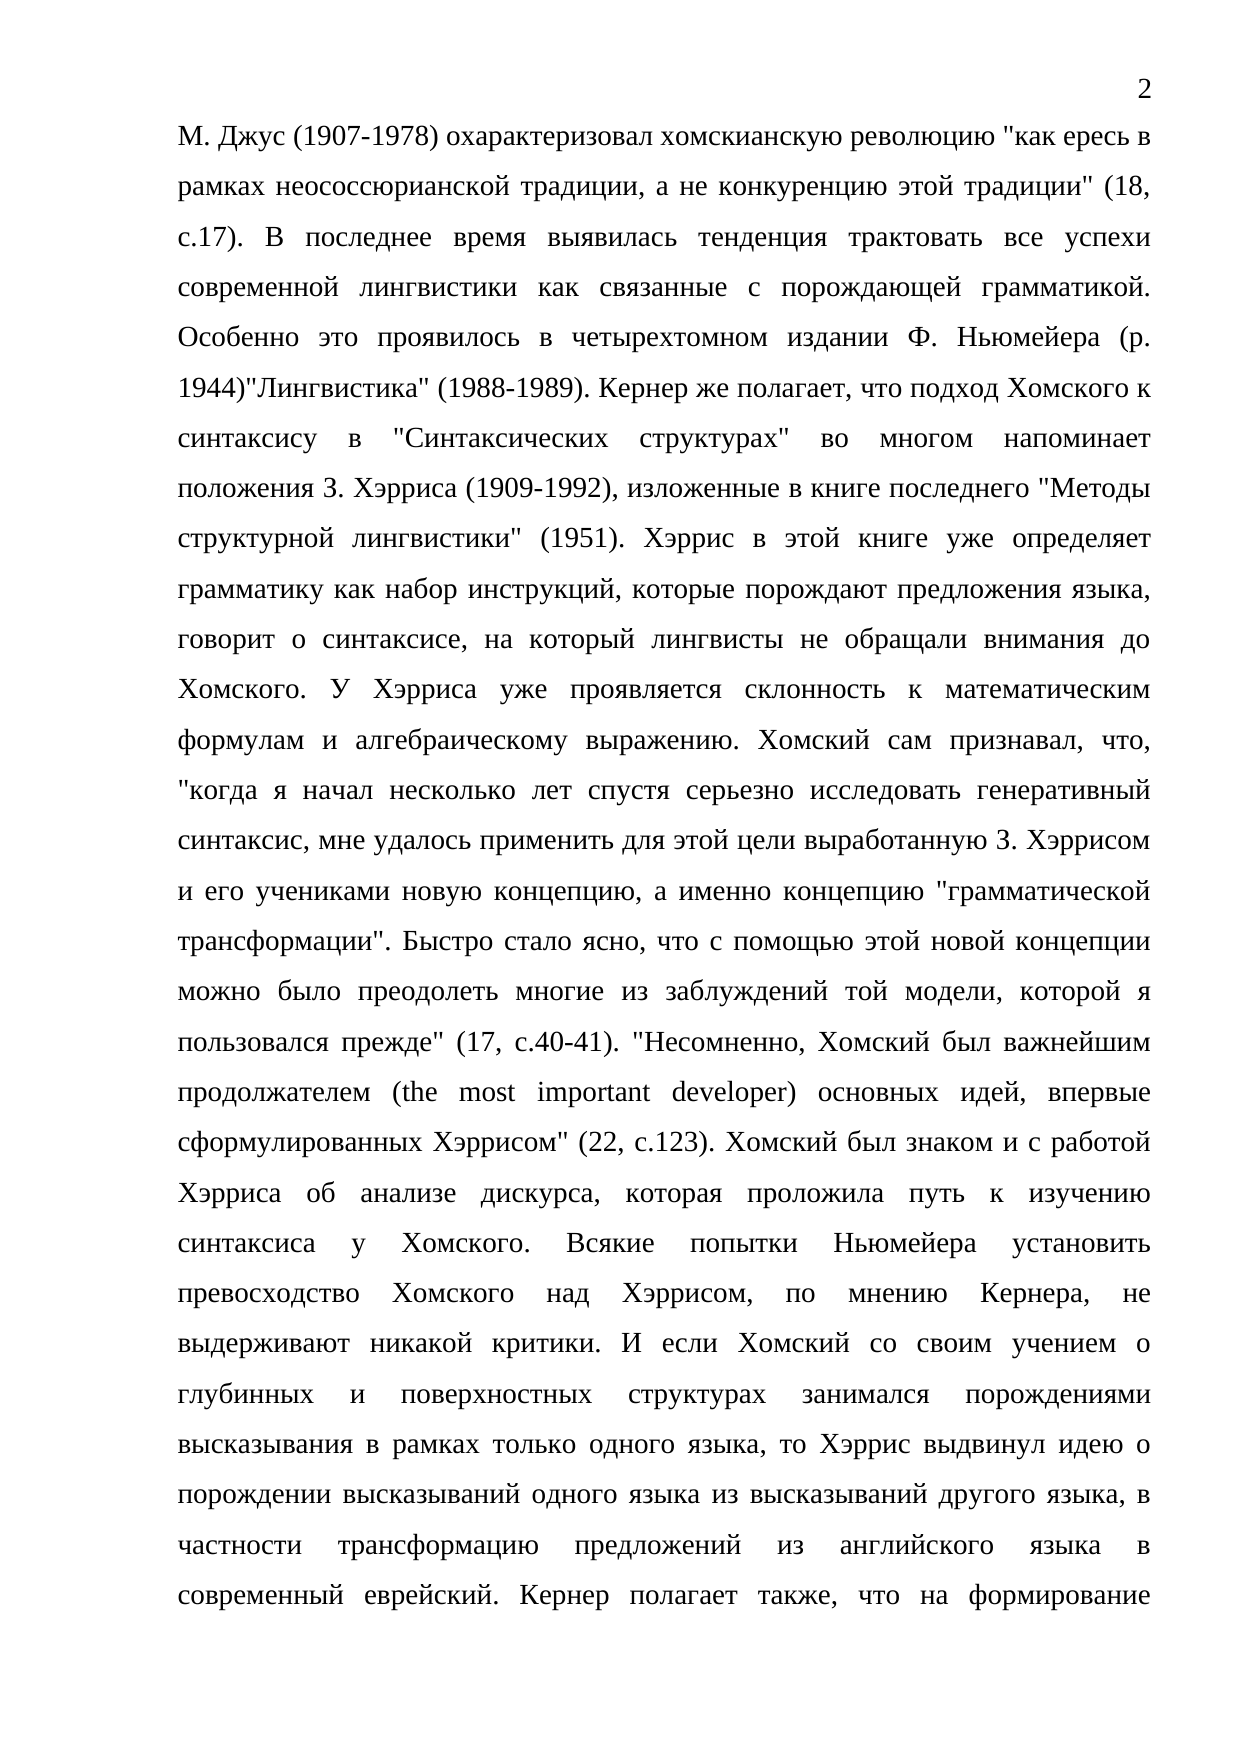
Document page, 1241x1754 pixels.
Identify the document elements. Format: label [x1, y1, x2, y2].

text [177, 118, 1152, 1611]
